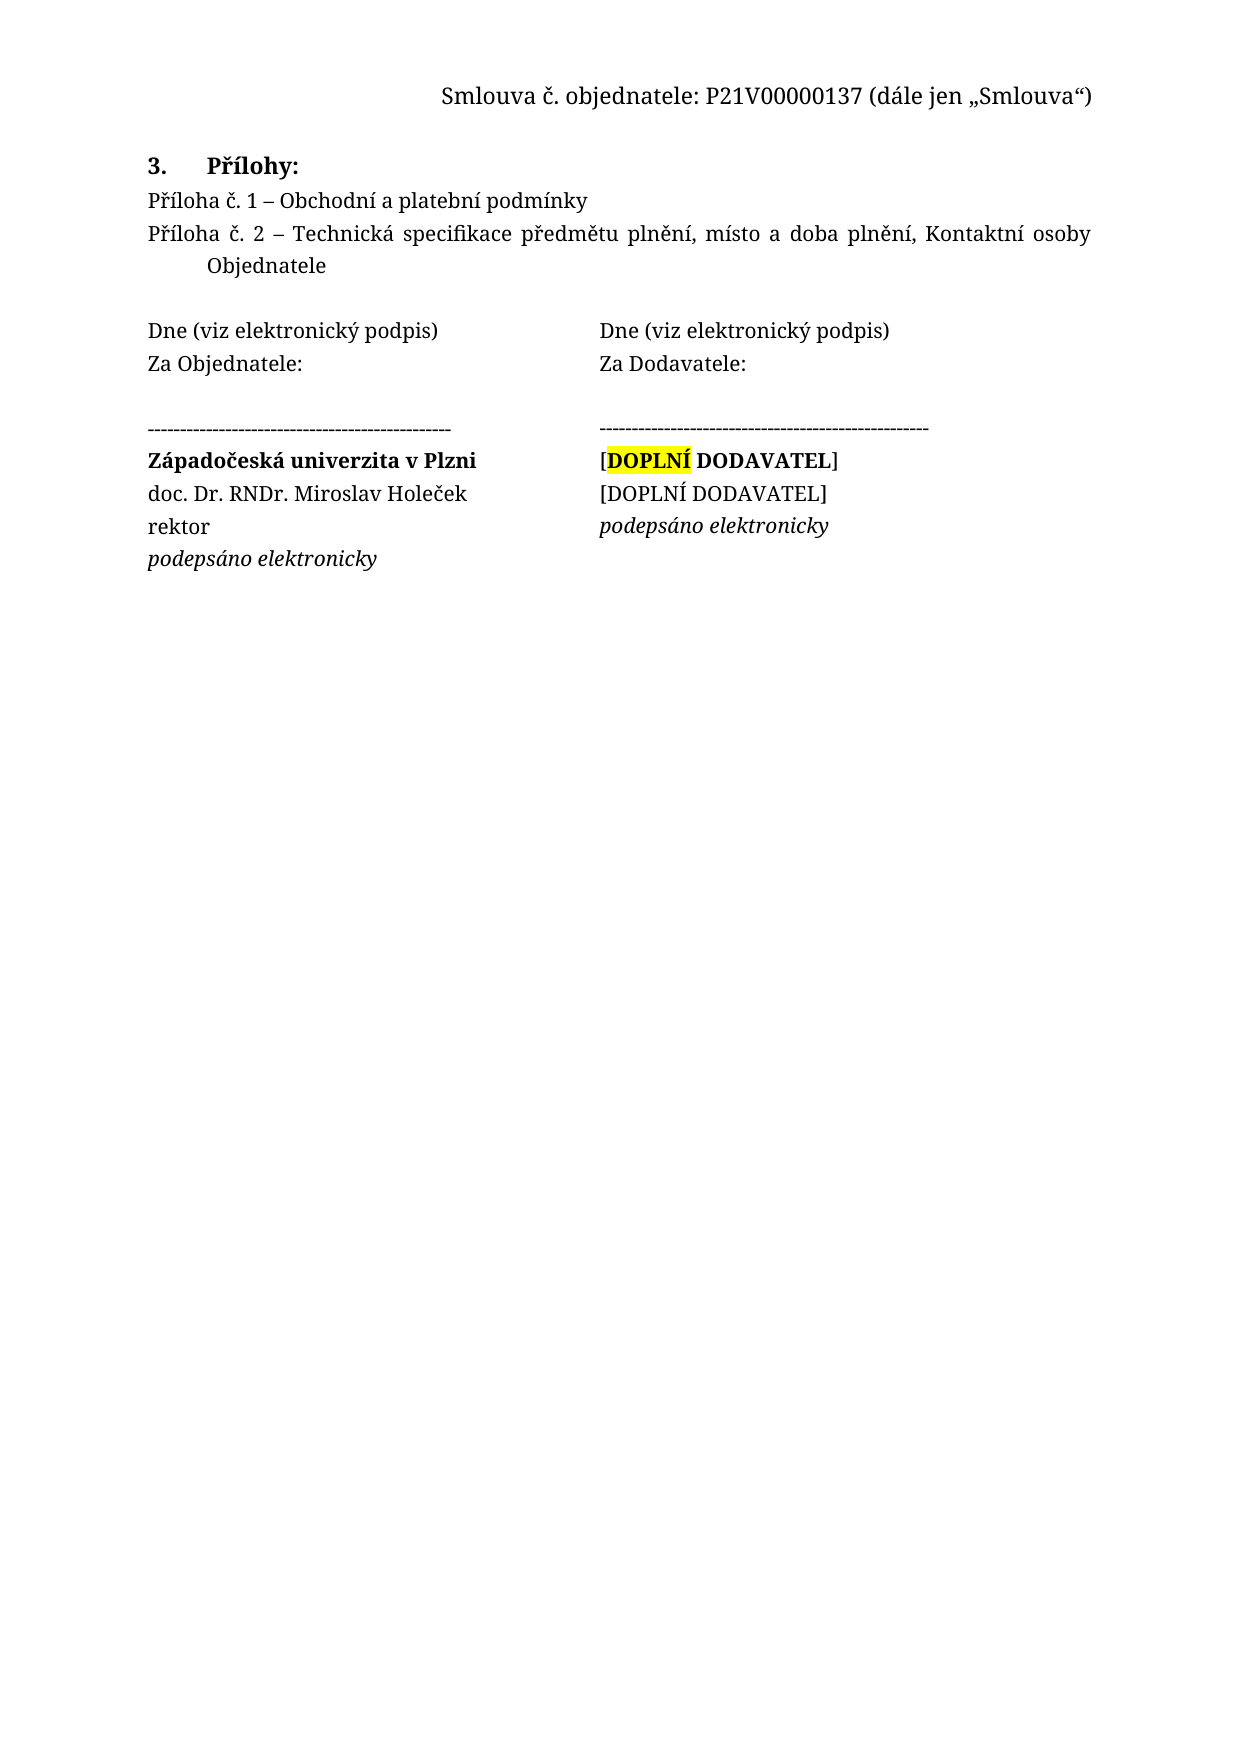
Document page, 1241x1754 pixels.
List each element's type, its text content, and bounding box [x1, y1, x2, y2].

text Příloha č. 2 – Technická specifikace předmětu plnění, místo a doba plnění, Kontaktní osoby Objednatele [148, 219, 1093, 280]
table_header Dne (viz elektronický podpis) Za Objednatele: ----------------------------------------------- Západočeská univerzita v Plzni doc. Dr. RNDr. Miroslav Holeček rektor podepsáno elektronicky [136, 316, 588, 577]
table_header Dne (viz elektronický podpis) Za Dodavatele: --------------------------------------------------- [DOPLNÍ DODAVATEL] [DOPLNÍ DODAVATEL] podepsáno elektronicky [588, 316, 1040, 577]
text Příloha č. 1 – Obchodní a platební podmínky [148, 186, 1093, 214]
list Přílohy: [148, 150, 1093, 181]
